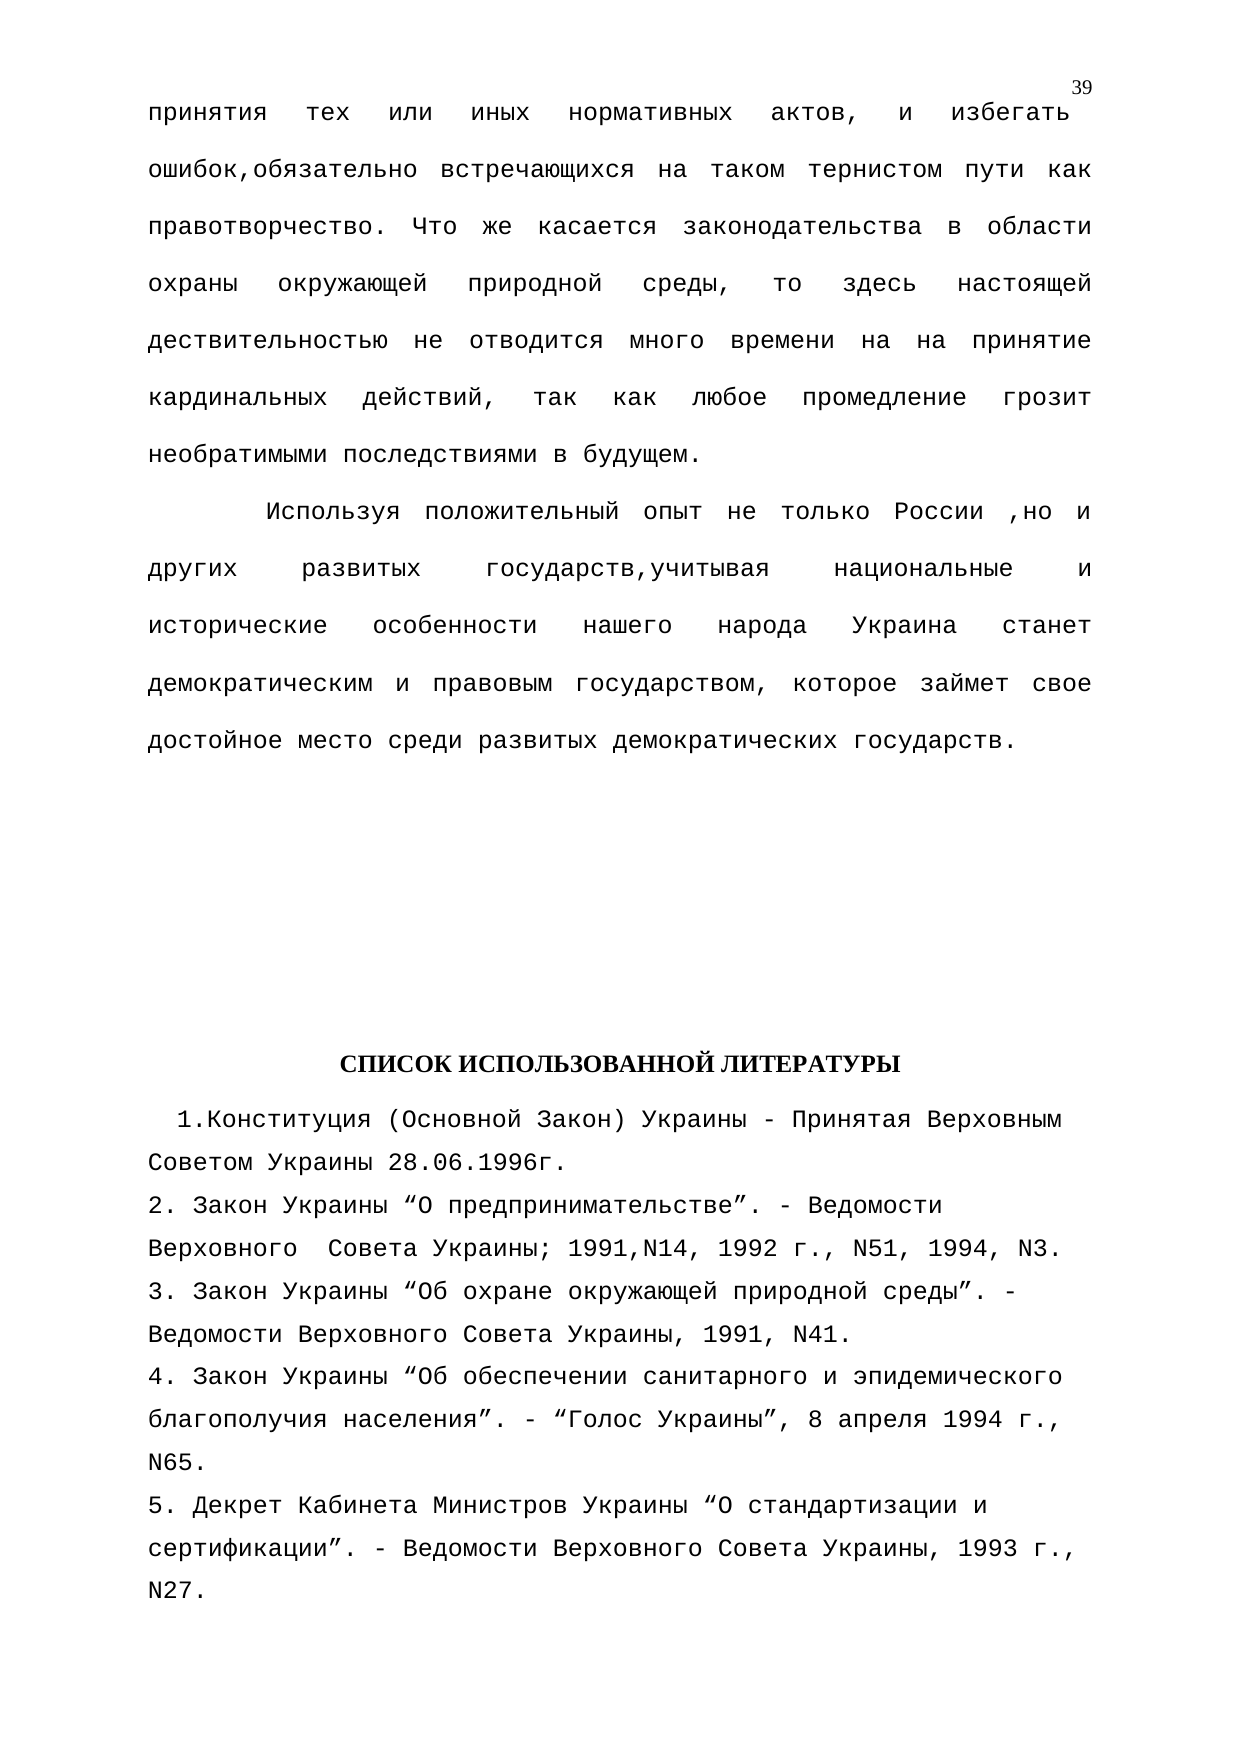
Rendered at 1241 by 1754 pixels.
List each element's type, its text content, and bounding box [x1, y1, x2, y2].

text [148, 99, 1092, 470]
text СПИСОК ИСПОЛЬЗОВАННОЙ ЛИТЕРАТУРЫ [148, 1049, 1092, 1078]
text 3. Закон Украины “Об охране окружающей природной среды”. - Ведомости Верховного Совета Украины, 1991, N41. [148, 1278, 1092, 1349]
text 1.Конституция (Основной Закон) Украины - Принятая Верховным Советом Украины 28.06.1996г. [148, 1107, 1092, 1178]
text 5. Декрет Кабинета Министров Украины “О стандартизации и сертификации”. - Ведомости Верховного Совета Украины, 1993 г., N27. [148, 1492, 1092, 1606]
text Используя положительный опыт не только России ,но и других развитых государств,учитывая национальные и исторические особенности нашего народа Украина станет демократическим и правовым государством, которое займет свое достойное место среди развитых демократических государств. [148, 499, 1092, 756]
text 4. Закон Украины “Об обеспечении санитарного и эпидемического благополучия населения”. - “Голос Украины”, 8 апреля 1994 г., N65. [148, 1364, 1092, 1478]
text 2. Закон Украины “О предпринимательстве”. - Ведомости Верховного Совета Украины; 1991,N14, 1992 г., N51, 1994, N3. [148, 1192, 1092, 1264]
